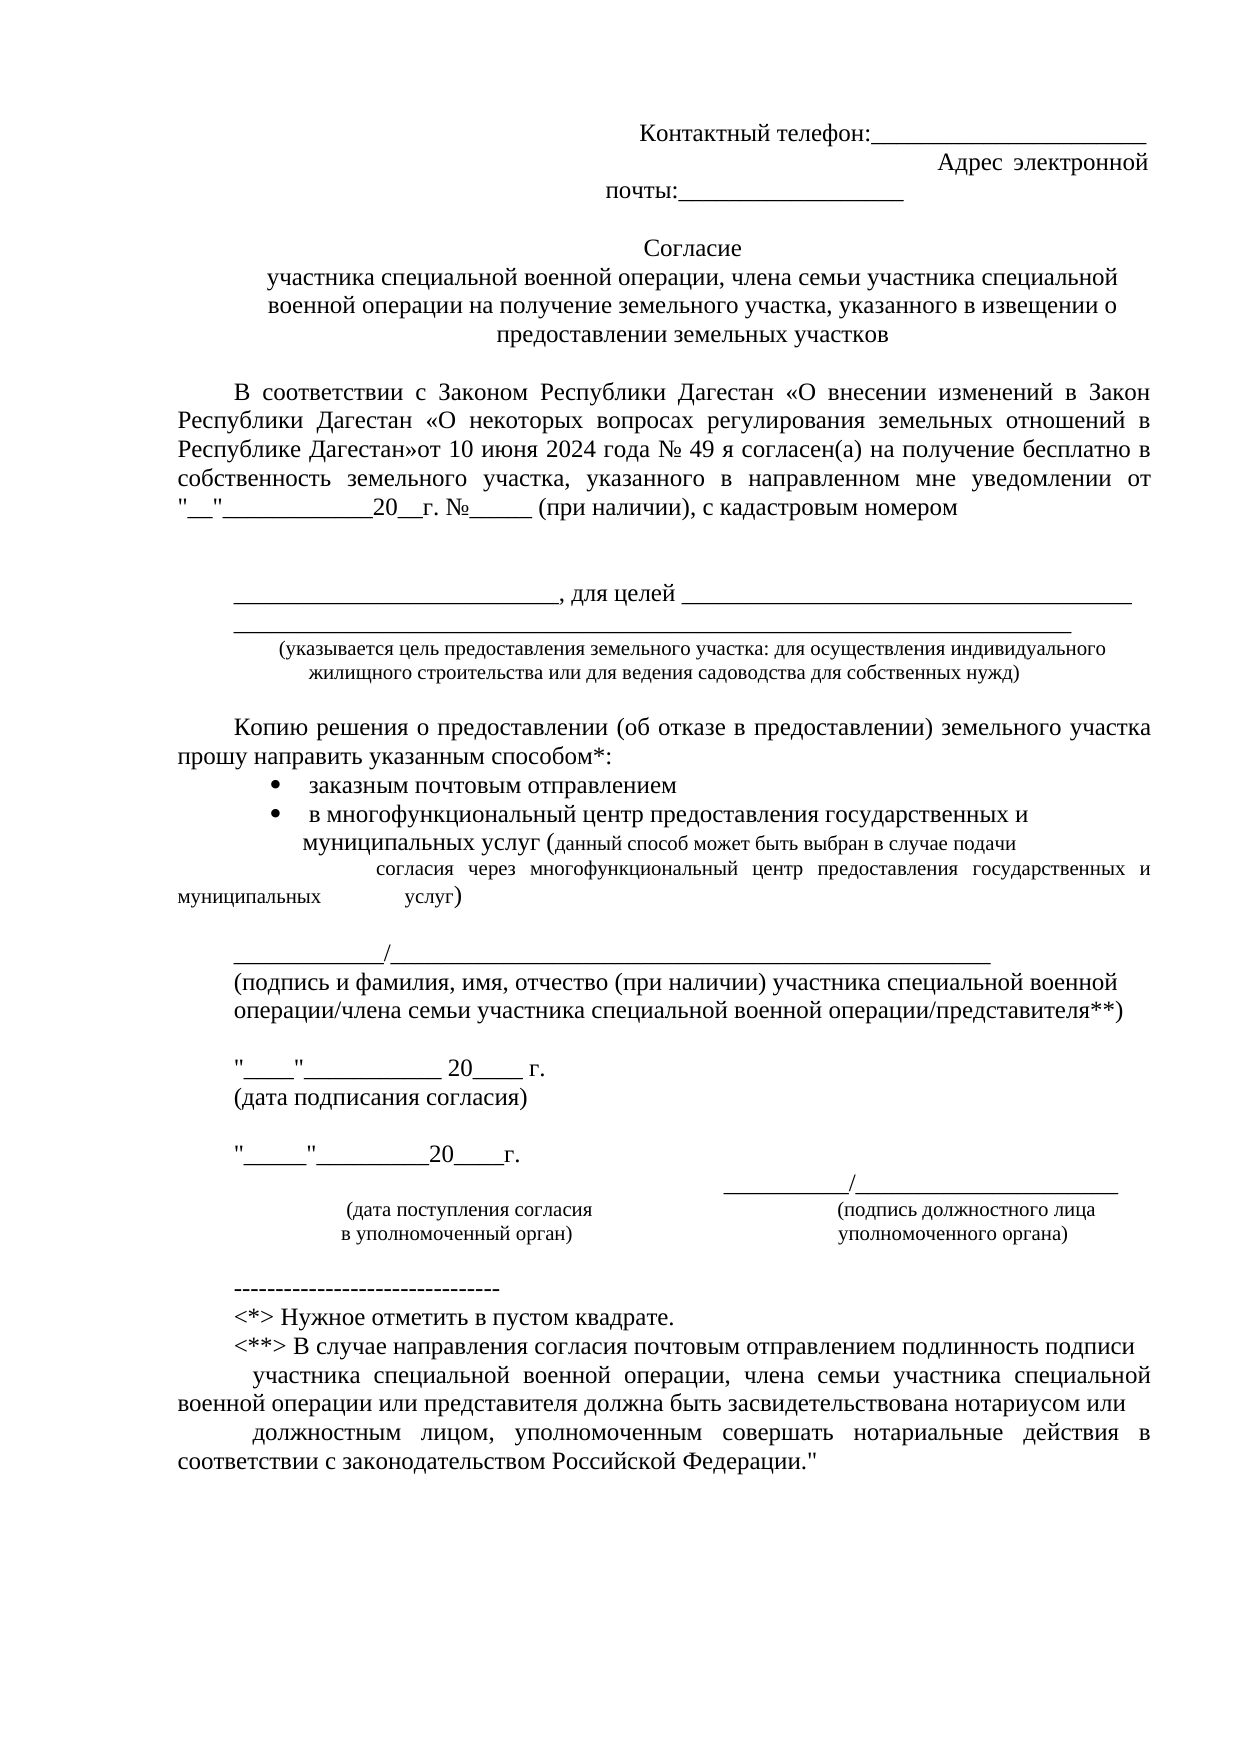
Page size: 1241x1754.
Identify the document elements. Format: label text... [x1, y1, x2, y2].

text (дата поступления согласия (подпись должностного лица [177, 1197, 1152, 1221]
text муниципальных услуг (данный способ может быть выбран в случае подачи [177, 827, 1152, 856]
text В соответствии с Законом Республики Дагестан «О внесении изменений в Закон Республики Дагестан «О некоторых вопросах регулирования земельных отношений в Республике Дагестан»от 10 июня 2024 года № 49 я согласен(а) на получение бесплатно в собственность земельного участка, указанного в направленном мне уведомлении от "__"____________20__г. №_____ (при наличии), с кадастровым номером [177, 377, 1152, 521]
text __________________________, для целей ____________________________________ [177, 578, 1152, 607]
text (указывается цель предоставления земельного участка: для осуществления индивидуального жилищного строительства или для ведения садоводства для собственных нужд) [177, 636, 1152, 684]
text (подпись и фамилия, имя, отчество (при наличии) участника специальной военной [177, 967, 1152, 995]
text Согласие [177, 233, 1152, 262]
text Копию решения о предоставлении (об отказе в предоставлении) земельного участка прошу направить указанным способом*: [177, 712, 1152, 770]
text -------------------------------- [177, 1273, 1152, 1302]
text операции/члена семьи участника специальной военной операции/представителя**) [177, 995, 1152, 1024]
text предоставлении земельных участков [177, 319, 1152, 348]
text Адрес электронной почты:__________________ [605, 147, 1152, 204]
text "_____"_________20____г. __________/_____________________ [233, 1139, 1152, 1197]
text военной операции на получение земельного участка, указанного в извещении о [177, 291, 1152, 319]
text Контактный телефон:______________________ [177, 118, 1152, 147]
text "____"___________ 20____ г. [177, 1053, 1152, 1082]
list в многофункциональный центр предоставления государственных и [271, 799, 1152, 827]
text участника специальной военной операции, члена семьи участника специальной военной операции или представителя должна быть засвидетельствована нотариусом или [177, 1360, 1152, 1417]
text участника специальной военной операции, члена семьи участника специальной [177, 262, 1152, 291]
text должностным лицом, уполномоченным совершать нотариальные действия в соответствии с законодательством Российской Федерации." [177, 1417, 1152, 1475]
text согласия через многофункциональный центр предоставления государственных и муниципальных услуг) [177, 856, 1152, 909]
text в уполномоченный орган) уполномоченного органа) [177, 1221, 1152, 1245]
text (дата подписания согласия) [177, 1082, 1152, 1110]
list заказным почтовым отправлением [271, 770, 1152, 799]
text ___________________________________________________________________ [177, 607, 1152, 636]
text <**> В случае направления согласия почтовым отправлением подлинность подписи [177, 1331, 1152, 1360]
text <*> Нужное отметить в пустом квадрате. [177, 1302, 1152, 1331]
text ____________/________________________________________________ [177, 938, 1152, 967]
